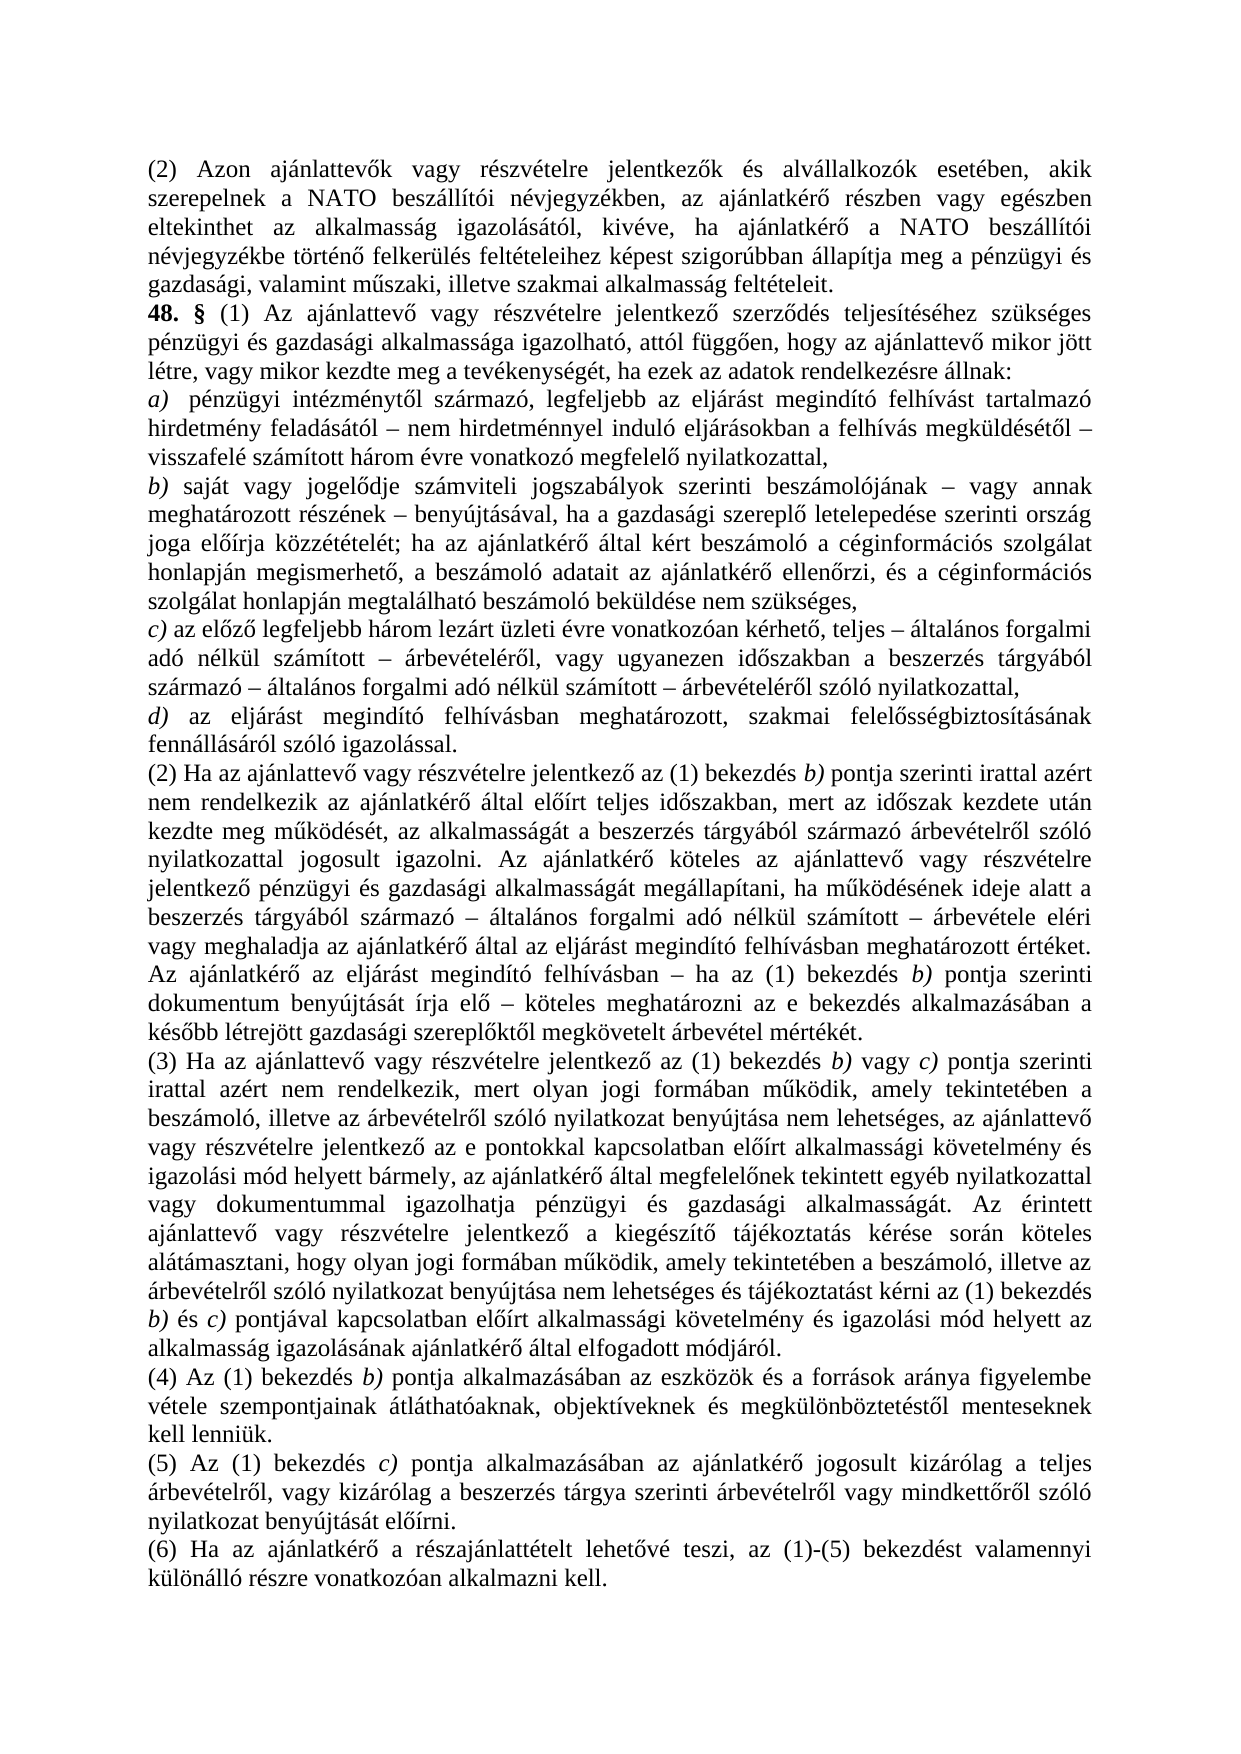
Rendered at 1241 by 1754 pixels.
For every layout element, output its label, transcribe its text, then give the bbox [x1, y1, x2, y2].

text 48. § (1) Az ajánlattevő vagy részvételre jelentkező szerződés teljesítéséhez szükséges pénzügyi és gazdasági alkalmassága igazolható, attól függően, hogy az ajánlattevő mikor jött létre, vagy mikor kezdte meg a tevékenységét, ha ezek az adatok rendelkezésre állnak: [148, 298, 1093, 384]
text (4) Az (1) bekezdés b) pontja alkalmazásában az eszközök és a források aránya figyelembe vétele szempontjainak átláthatóaknak, objektíveknek és megkülönböztetéstől menteseknek kell lenniük. [148, 1362, 1093, 1448]
text a) pénzügyi intézménytől származó, legfeljebb az eljárást megindító felhívást tartalmazó hirdetmény feladásától – nem hirdetménnyel induló eljárásokban a felhívás megküldésétől – visszafelé számított három évre vonatkozó megfelelő nyilatkozattal, [148, 384, 1093, 471]
text (2) Ha az ajánlattevő vagy részvételre jelentkező az (1) bekezdés b) pontja szerinti irattal azért nem rendelkezik az ajánlatkérő által előírt teljes időszakban, mert az időszak kezdete után kezdte meg működését, az alkalmasságát a beszerzés tárgyából származó árbevételről szóló nyilatkozattal jogosult igazolni. Az ajánlatkérő köteles az ajánlattevő vagy részvételre jelentkező pénzügyi és gazdasági alkalmasságát megállapítani, ha működésének ideje alatt a beszerzés tárgyából származó – általános forgalmi adó nélkül számított – árbevétele eléri vagy meghaladja az ajánlatkérő által az eljárást megindító felhívásban meghatározott értéket. Az ajánlatkérő az eljárást megindító felhívásban – ha az (1) bekezdés b) pontja szerinti dokumentum benyújtását írja elő – köteles meghatározni az e bekezdés alkalmazásában a később létrejött gazdasági szereplőktől megkövetelt árbevétel mértékét. [148, 758, 1093, 1046]
text b) saját vagy jogelődje számviteli jogszabályok szerinti beszámolójának – vagy annak meghatározott részének – benyújtásával, ha a gazdasági szereplő letelepedése szerinti ország joga előírja közzétételét; ha az ajánlatkérő által kért beszámoló a céginformációs szolgálat honlapján megismerhető, a beszámoló adatait az ajánlatkérő ellenőrzi, és a céginformációs szolgálat honlapján megtalálható beszámoló beküldése nem szükséges, [148, 471, 1093, 614]
text (6) Ha az ajánlatkérő a részajánlattételt lehetővé teszi, az (1)-(5) bekezdést valamennyi különálló részre vonatkozóan alkalmazni kell. [148, 1534, 1093, 1592]
text (2) Azon ajánlattevők vagy részvételre jelentkezők és alvállalkozók esetében, akik szerepelnek a NATO beszállítói névjegyzékben, az ajánlatkérő részben vagy egészben eltekinthet az alkalmasság igazolásától, kivéve, ha ajánlatkérő a NATO beszállítói névjegyzékbe történő felkerülés feltételeihez képest szigorúbban állapítja meg a pénzügyi és gazdasági, valamint műszaki, illetve szakmai alkalmasság feltételeit. [148, 154, 1093, 298]
text (5) Az (1) bekezdés c) pontja alkalmazásában az ajánlatkérő jogosult kizárólag a teljes árbevételről, vagy kizárólag a beszerzés tárgya szerinti árbevételről vagy mindkettőről szóló nyilatkozat benyújtását előírni. [148, 1448, 1093, 1534]
text d) az eljárást megindító felhívásban meghatározott, szakmai felelősségbiztosításának fennállásáról szóló igazolással. [148, 701, 1093, 758]
text c) az előző legfeljebb három lezárt üzleti évre vonatkozóan kérhető, teljes – általános forgalmi adó nélkül számított – árbevételéről, vagy ugyanezen időszakban a beszerzés tárgyából származó – általános forgalmi adó nélkül számított – árbevételéről szóló nyilatkozattal, [148, 614, 1093, 701]
text (3) Ha az ajánlattevő vagy részvételre jelentkező az (1) bekezdés b) vagy c) pontja szerinti irattal azért nem rendelkezik, mert olyan jogi formában működik, amely tekintetében a beszámoló, illetve az árbevételről szóló nyilatkozat benyújtása nem lehetséges, az ajánlattevő vagy részvételre jelentkező az e pontokkal kapcsolatban előírt alkalmassági követelmény és igazolási mód helyett bármely, az ajánlatkérő által megfelelőnek tekintett egyéb nyilatkozattal vagy dokumentummal igazolhatja pénzügyi és gazdasági alkalmasságát. Az érintett ajánlattevő vagy részvételre jelentkező a kiegészítő tájékoztatás kérése során köteles alátámasztani, hogy olyan jogi formában működik, amely tekintetében a beszámoló, illetve az árbevételről szóló nyilatkozat benyújtása nem lehetséges és tájékoztatást kérni az (1) bekezdés b) és c) pontjával kapcsolatban előírt alkalmassági követelmény és igazolási mód helyett az alkalmasság igazolásának ajánlatkérő által elfogadott módjáról. [148, 1046, 1093, 1362]
